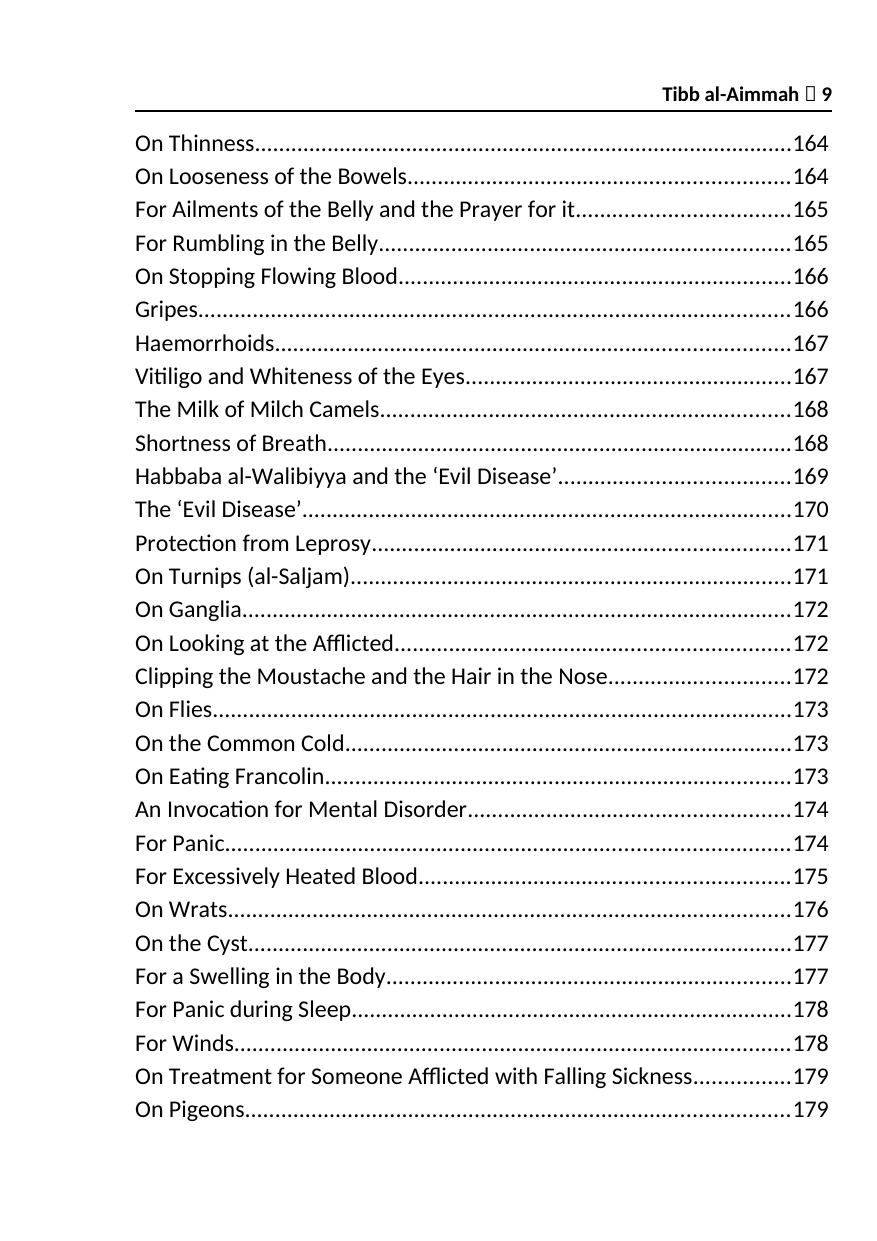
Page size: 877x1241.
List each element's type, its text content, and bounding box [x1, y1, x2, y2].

text For Excessively Heated Blood 175 [135, 858, 787, 891]
text On Turnips (al-Saljam) 171 [135, 558, 787, 591]
text For Ailments of the Belly and the Prayer for it 165 [135, 191, 787, 224]
text For a Swelling in the Body 177 [135, 958, 787, 991]
text For Rumbling in the Belly 165 [135, 224, 787, 258]
text Shortness of Breath 168 [135, 424, 787, 458]
text On Flies 173 [135, 691, 787, 724]
text Protection from Leprosy 171 [135, 524, 787, 558]
text An Invocation for Mental Disorder 174 [135, 791, 787, 824]
text On Wrats 176 [135, 891, 787, 924]
text On Stopping Flowing Blood 166 [135, 258, 787, 291]
text On Looseness of the Bowels 164 [135, 158, 787, 191]
text Gripes 166 [135, 291, 787, 324]
text On the Common Cold 173 [135, 724, 787, 758]
text On Treatment for Someone Afflicted with Falling Sickness 179 [135, 1058, 787, 1091]
text The Milk of Milch Camels 168 [135, 391, 787, 424]
text For Winds 178 [135, 1024, 787, 1058]
text Haemorrhoids 167 [135, 324, 787, 358]
text On Thinness 164 [135, 124, 787, 158]
text Habbaba al-Walibiyya and the ‘Evil Disease’ 169 [135, 458, 787, 491]
text On Pigeons 179 [135, 1091, 787, 1124]
text The ‘Evil Disease’ 170 [135, 491, 787, 524]
text On Looking at the Afflicted 172 [135, 624, 787, 658]
text For Panic during Sleep 178 [135, 991, 787, 1024]
text On Eating Francolin 173 [135, 758, 787, 791]
text Vitiligo and Whiteness of the Eyes 167 [135, 358, 787, 391]
text On Ganglia 172 [135, 591, 787, 624]
text For Panic 174 [135, 824, 787, 858]
text Clipping the Moustache and the Hair in the Nose 172 [135, 658, 787, 691]
text On the Cyst 177 [135, 924, 787, 958]
